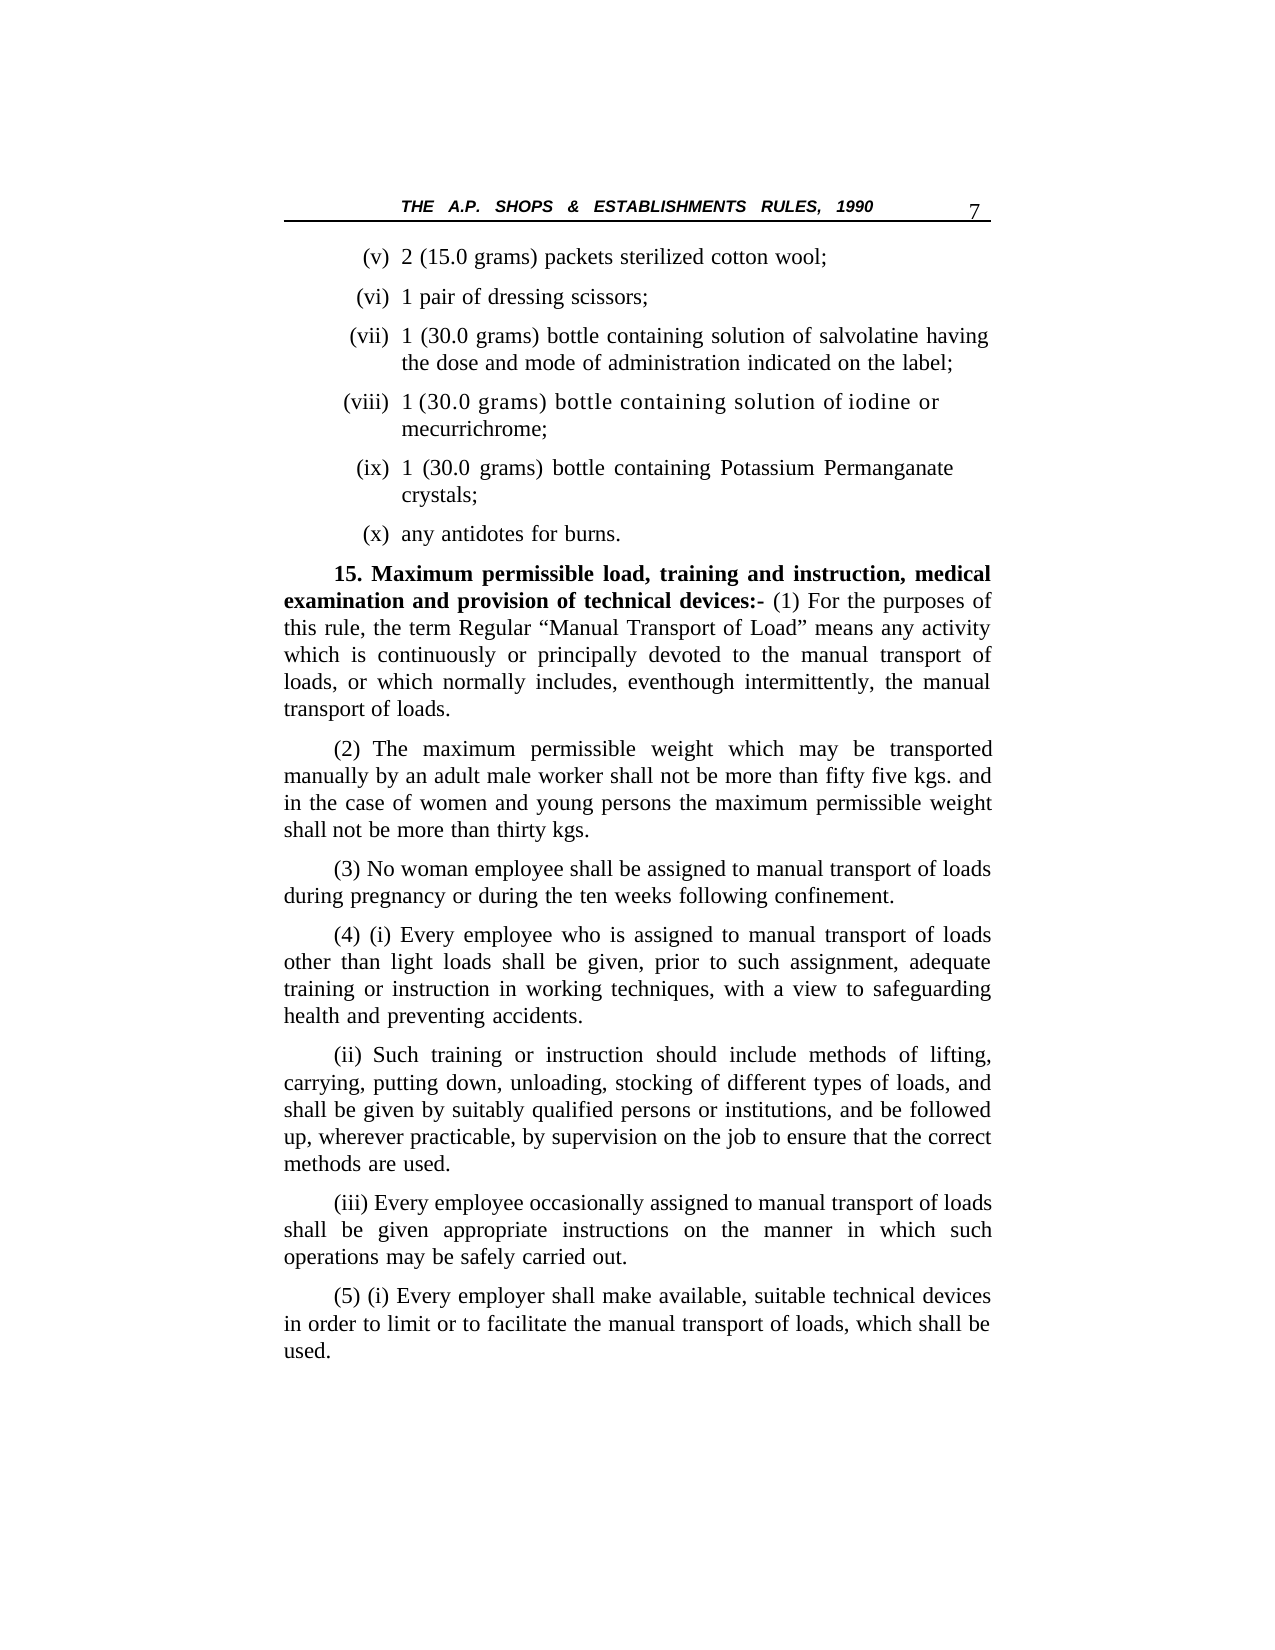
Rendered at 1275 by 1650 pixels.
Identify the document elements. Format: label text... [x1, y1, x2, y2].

list Such training or instruction should include methods of lifting, carrying, putting down, unloading, stocking of different types of loads, and shall be given by suitably qualified persons or institutions, and be followed up, wherever practicable, by supervision on the job to ensure that the correct methods are used. [283, 1042, 992, 1176]
list (i) Every employer shall make available, suitable technical devices in order to limit or to facilitate the manual transport of loads, which shall be used. [283, 1282, 992, 1363]
list any antidotes for burns. [363, 521, 1096, 547]
list (i) Every employee who is assigned to manual transport of loads other than light loads shall be given, prior to such assignment, adequate training or instruction in working techniques, with a view to safeguarding health and preventing accidents. [283, 921, 992, 1029]
list Every employee occasionally assigned to manual transport of loads shall be given appropriate instructions on the manner in which such operations may be safely carried out. [283, 1189, 993, 1270]
list 1 (30.0 grams) bottle containing Potassium Permanganate crystals; [356, 454, 992, 508]
list Maximum permissible load, training and instruction, medical examination and provision of technical devices:- (1) For the purposes of this rule, the term Regular “Manual Transport of Load” means any activity which is continuously or principally devoted to the manual transport of loads, or which normally includes, eventhough intermittently, the manual transport of loads. [283, 560, 992, 721]
list 1 (30.0 grams) bottle containing solution of iodine or mecurrichrome; [343, 388, 993, 442]
list 1 pair of dressing scissors; [356, 283, 1096, 309]
list The maximum permissible weight which may be transported manually by an adult male worker shall not be more than fifty five kgs. and in the case of women and young persons the maximum permissible weight shall not be more than thirty kgs. [283, 734, 993, 842]
list 1 (30.0 grams) bottle containing solution of salvolatine having the dose and mode of administration indicated on the label; [349, 322, 992, 376]
list 2 (15.0 grams) packets sterilized cotton wool; [363, 243, 1096, 270]
list No woman employee shall be assigned to manual transport of loads during pregnancy or during the ten weeks following confinement. [283, 855, 992, 908]
